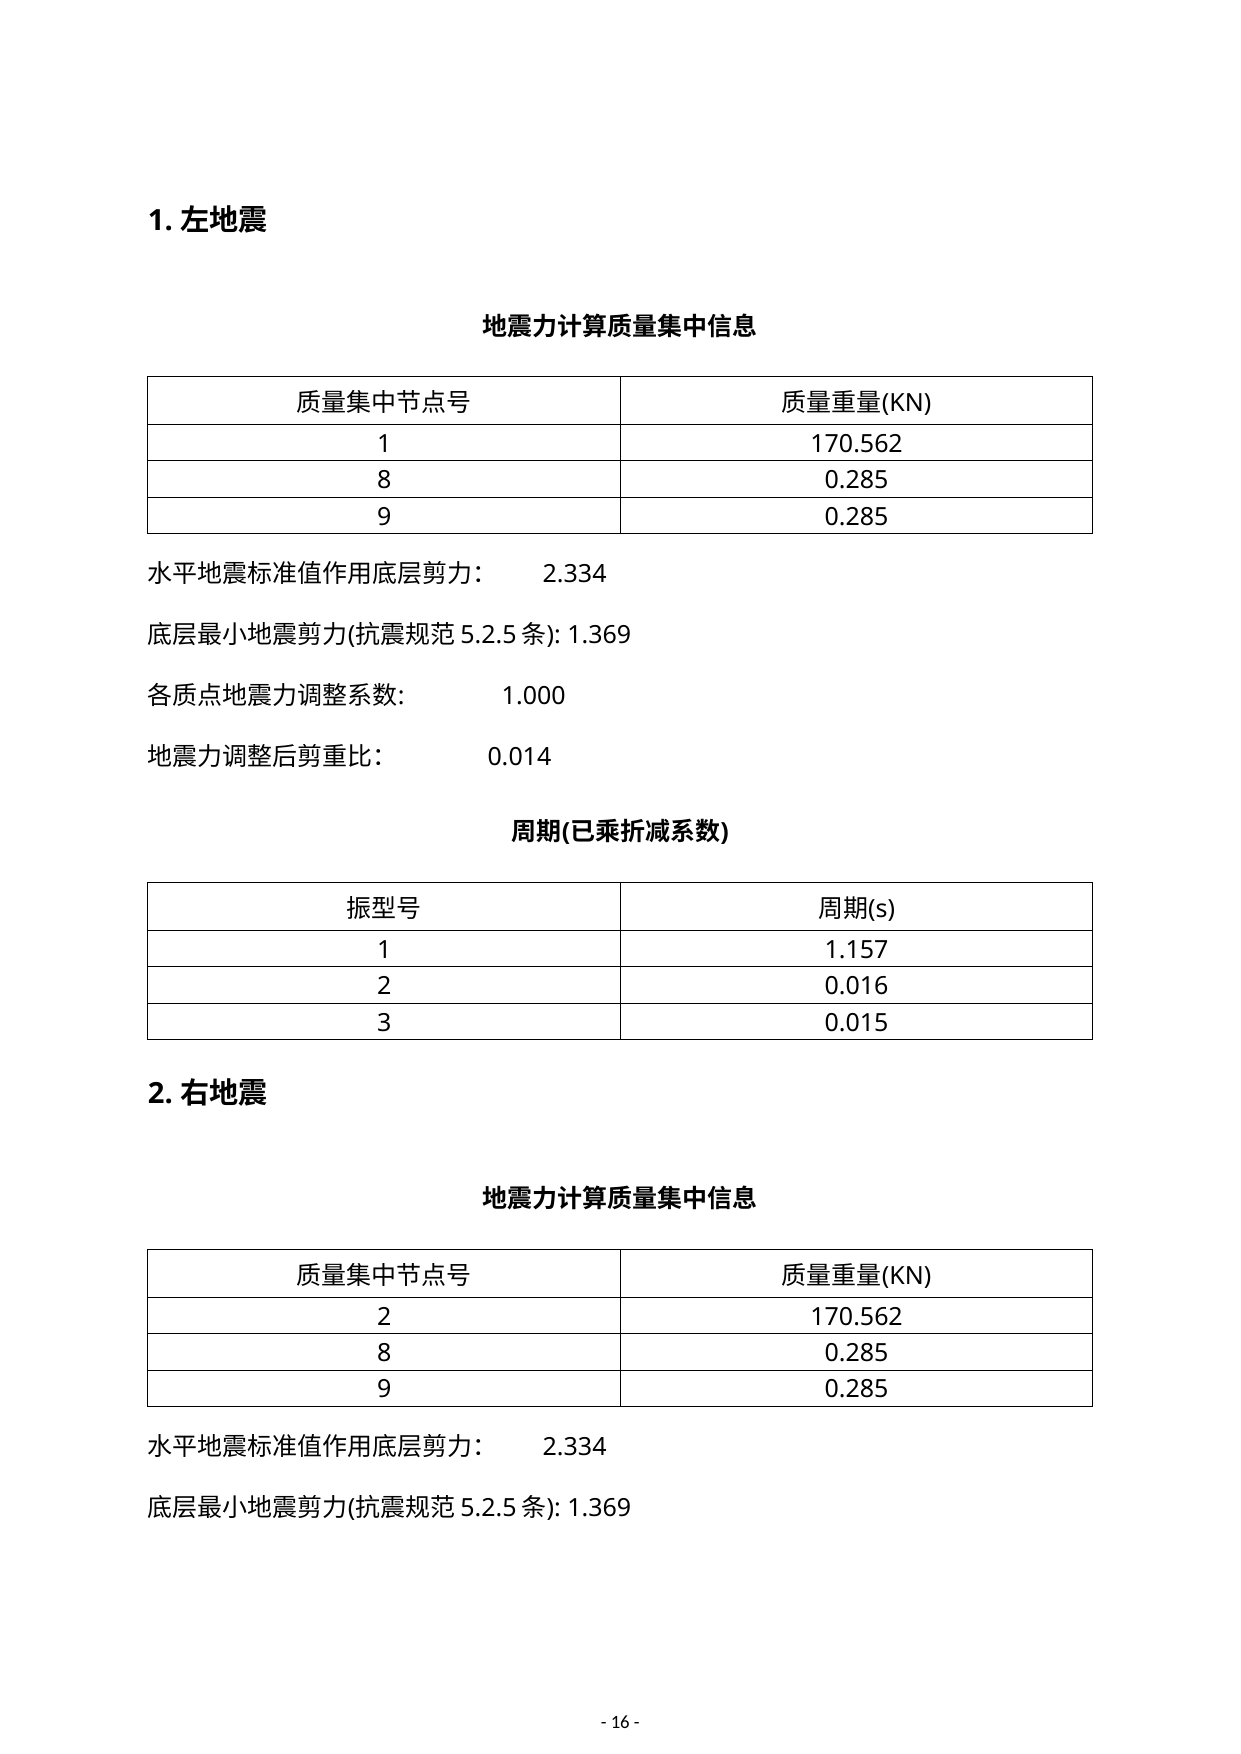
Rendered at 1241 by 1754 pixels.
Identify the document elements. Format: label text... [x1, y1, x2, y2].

table_cell 0.285 [621, 498, 1092, 533]
table_cell 0.016 [621, 967, 1092, 1003]
subtitle 1. 左地震 [148, 194, 1093, 241]
text 水平地震标准值作用底层剪力： 2.334 [148, 1421, 1093, 1468]
table_cell 0.285 [621, 1371, 1092, 1406]
table_header 质量重量(KN) [621, 377, 1092, 424]
table_cell 8 [148, 1334, 620, 1369]
table_cell 0.285 [621, 1334, 1092, 1369]
text 地震力调整后剪重比： 0.014 [148, 731, 1093, 778]
table_cell 2 [148, 967, 620, 1003]
table_cell 170.562 [621, 425, 1092, 460]
table_cell 8 [148, 461, 620, 497]
text 底层最小地震剪力(抗震规范5.2.5条): 1.369 [148, 1482, 1093, 1529]
text 周期(已乘折减系数) [148, 806, 1093, 853]
table_cell 9 [148, 498, 620, 533]
subtitle 2. 右地震 [148, 1067, 1093, 1114]
table_header 振型号 [148, 883, 620, 930]
text 底层最小地震剪力(抗震规范5.2.5条): 1.369 [148, 609, 1093, 656]
table_cell 1 [148, 425, 620, 460]
table_cell 1.157 [621, 931, 1092, 966]
table_cell 1 [148, 931, 620, 966]
table_cell 2 [148, 1298, 620, 1333]
table_cell 0.285 [621, 461, 1092, 497]
table_header 质量集中节点号 [148, 377, 620, 424]
text 地震力计算质量集中信息 [148, 301, 1093, 348]
table_header 周期(s) [621, 883, 1092, 930]
text 地震力计算质量集中信息 [148, 1173, 1093, 1220]
table_header 质量重量(KN) [621, 1250, 1092, 1297]
table_cell 9 [148, 1371, 620, 1406]
text 水平地震标准值作用底层剪力： 2.334 [148, 548, 1093, 595]
table_cell 3 [148, 1004, 620, 1039]
table_header 质量集中节点号 [148, 1250, 620, 1297]
table_cell 0.015 [621, 1004, 1092, 1039]
table_cell 170.562 [621, 1298, 1092, 1333]
text 各质点地震力调整系数: 1.000 [148, 670, 1093, 717]
